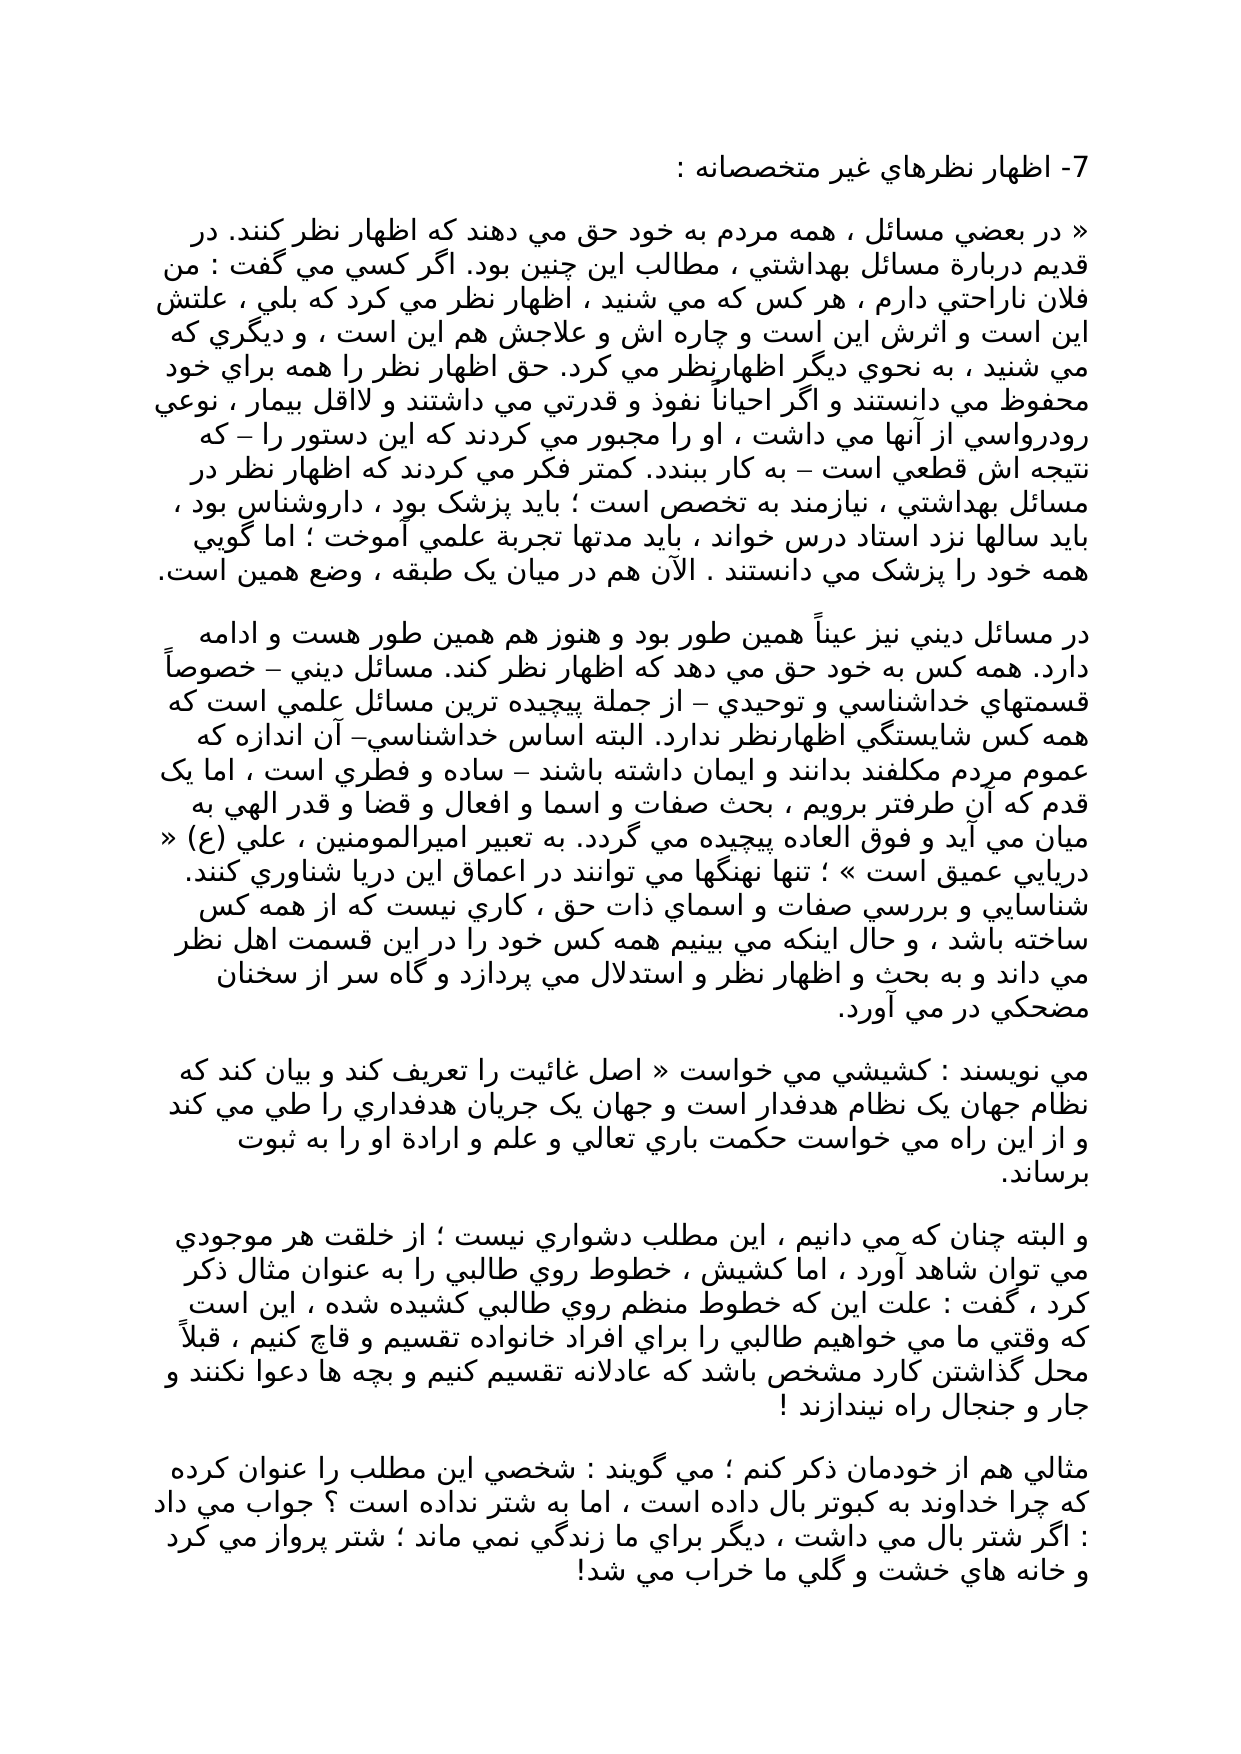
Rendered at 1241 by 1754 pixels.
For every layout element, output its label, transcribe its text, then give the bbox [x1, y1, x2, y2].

text مثالي هم از خودمان ذکر کنم ؛ مي گويند : شخصي اين مطلب را عنوان کرده که چرا خداوند به کبوتر بال داده است ، اما به شتر نداده است ؟ جواب مي داد : اگر شتر بال مي داشت ، ديگر براي ما زندگي نمي ماند ؛‌ شتر پرواز مي کرد و خانه هاي خشت و گلي ما خراب مي شد! [150, 1452, 1090, 1587]
text 7- اظهار نظرهاي غير متخصصانه : [150, 150, 1090, 184]
text و البته چنان که مي دانيم ، اين مطلب دشواري نيست ؛ از خلقت هر موجودي مي توان شاهد آورد ، اما کشيش ، خطوط روي طالبي را به عنوان مثال ذکر کرد ، گفت : علت اين که خطوط منظم روي طالبي کشيده شده ، اين است که وقتي ما مي خواهيم طالبي را براي افراد خانواده تقسيم و قاچ کنيم ، قبلاً محل گذاشتن کارد مشخص باشد که عادلانه تقسيم کنيم و بچه ها دعوا نکنند و جار و جنجال راه نيندازند ! [150, 1219, 1090, 1422]
text مي نويسند : کشيشي مي خواست « اصل غائيت را تعريف کند و بيان کند که نظام جهان يک نظام هدفدار است و جهان يک جريان هدفداري را طي مي کند و از اين راه مي خواست حکمت باري تعالي و علم و ارادة او را به ثبوت برساند. [150, 1054, 1090, 1189]
text « در بعضي مسائل ، همه مردم به خود حق مي دهند که اظهار نظر کنند. در قديم دربارة مسائل بهداشتي ، مطالب اين چنين بود. اگر کسي مي گفت : من فلان ناراحتي دارم ، هر کس که مي شنيد ، اظهار نظر مي کرد که بلي ، علتش اين است و اثرش اين است و چاره اش و علاجش هم اين است ، و ديگري که مي شنيد ، به نحوي ديگر اظهارنظر مي کرد. حق اظهار نظر را همه براي خود محفوظ مي دانستند و اگر احياناً نفوذ و قدرتي مي داشتند و لااقل بيمار ، نوعي رودرواسي از آنها مي داشت ، او را مجبور مي کردند که اين دستور را – که نتيجه اش قطعي است – به کار ببندد. کمتر فکر مي کردند که اظهار نظر در مسائل بهداشتي ، نيازمند به تخصص است ؛ بايد پزشک بود ، داروشناس بود ، بايد سالها نزد استاد درس خواند ، بايد مدتها تجربة علمي آموخت ؛ اما گويي همه خود را پزشک مي دانستند . الآن هم در ميان يک طبقه ، وضع همين است. [150, 213, 1090, 587]
text در مسائل ديني نيز عيناً همين طور بود و هنوز هم همين طور هست و ادامه دارد. همه کس به خود حق مي دهد که اظهار نظر کند. مسائل ديني – خصوصاً قسمتهاي خداشناسي و توحيدي – از جملة پيچيده ترين مسائل علمي است که همه کس شايستگي اظهارنظر ندارد. البته اساس خداشناسي– آن اندازه که عموم مردم مکلفند بدانند و ايمان داشته باشند – ساده و فطري است ، اما يک قدم که آن طرفتر برويم ، بحث صفات و اسما و افعال و قضا و قدر الهي به ميان مي آيد و فوق العاده پيچيده مي گردد. به تعبير اميرالمومنين ، علي (ع) « دريايي عميق است » ؛ تنها نهنگها مي توانند در اعماق اين دريا شناوري کنند. شناسايي و بررسي صفات و اسماي ذات حق ، کاري نيست که از همه کس ساخته باشد ، و حال اينکه مي بينيم همه کس خود را در اين قسمت اهل نظر مي داند و به بحث و اظهار نظر و استدلال مي پردازد و گاه سر از سخنان مضحکي در مي آورد. [150, 616, 1090, 1024]
